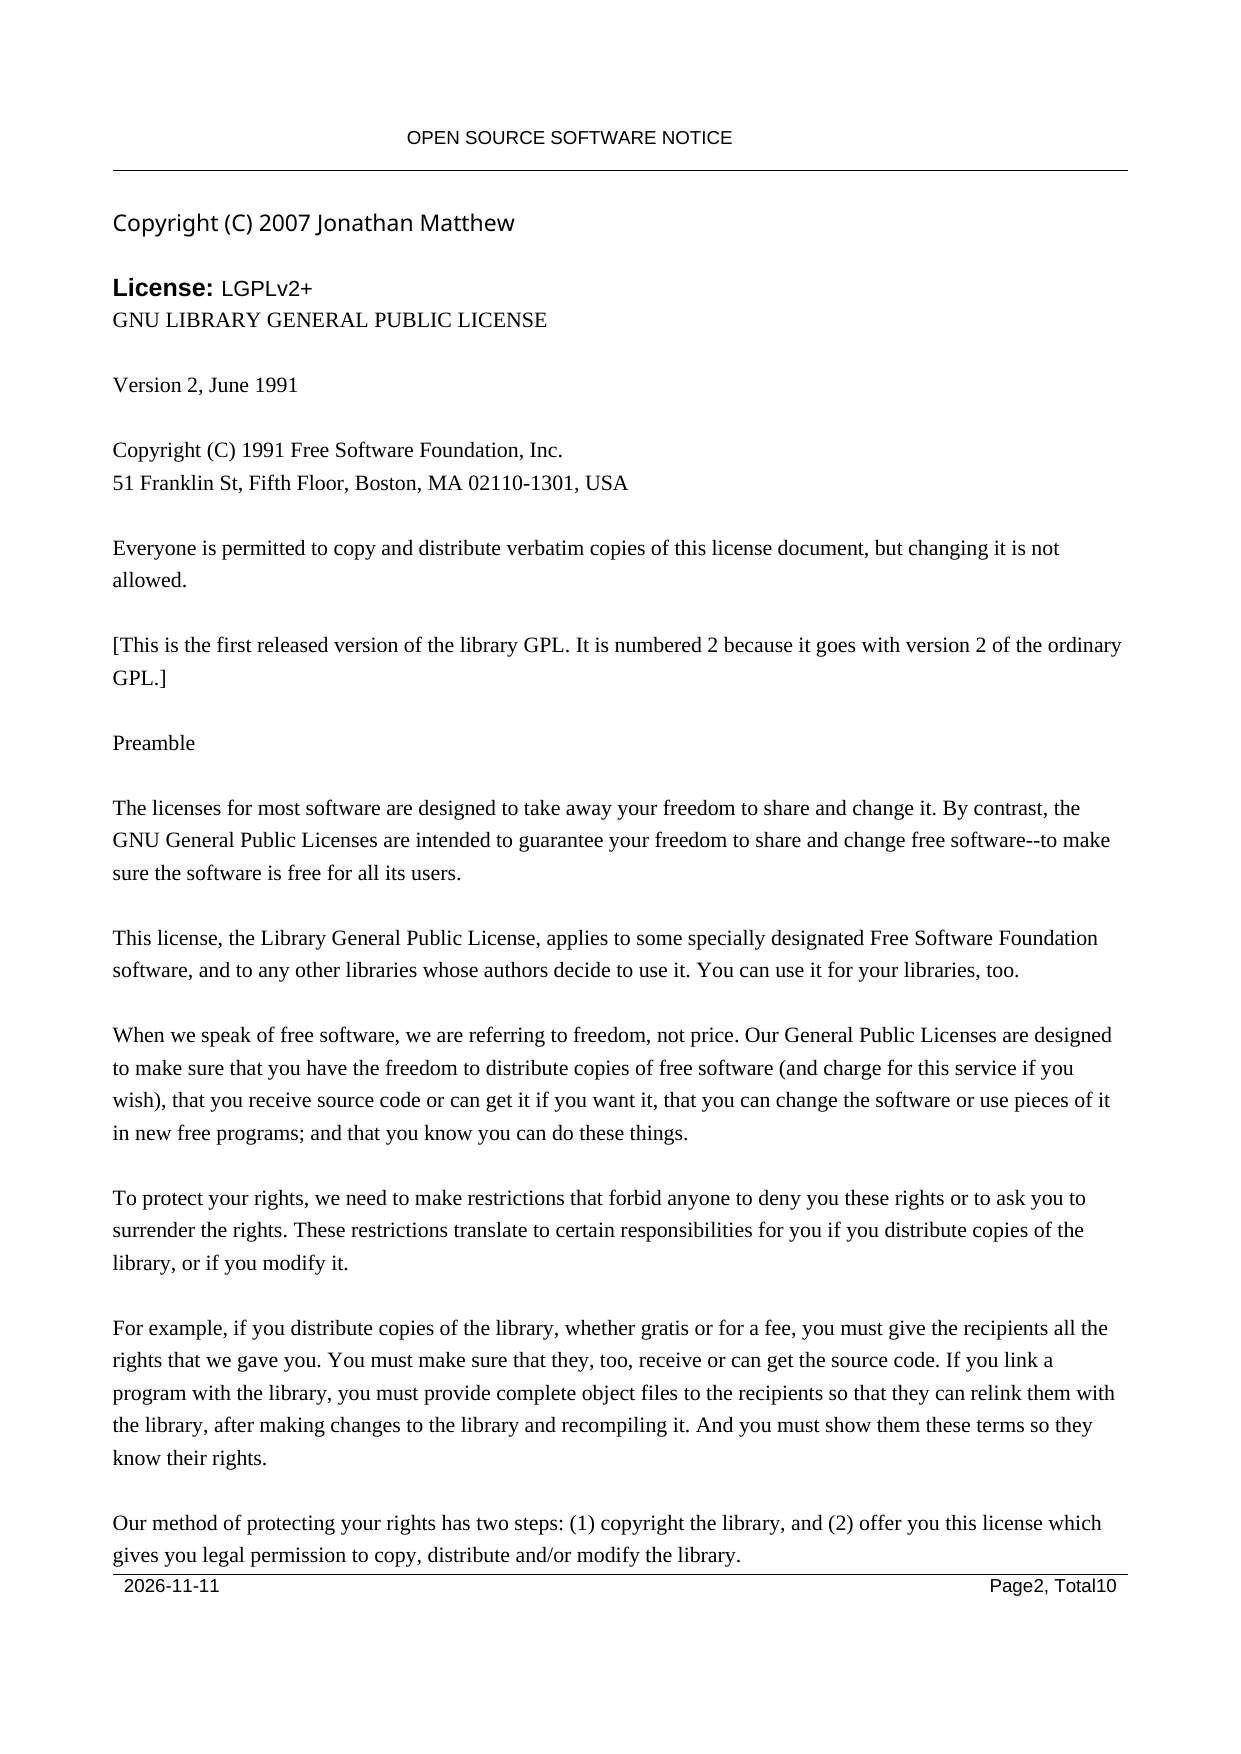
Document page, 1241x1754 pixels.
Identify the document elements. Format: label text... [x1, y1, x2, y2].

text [112, 206, 1128, 271]
text License: LGPLv2+ [112, 271, 1128, 304]
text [112, 304, 1128, 1571]
